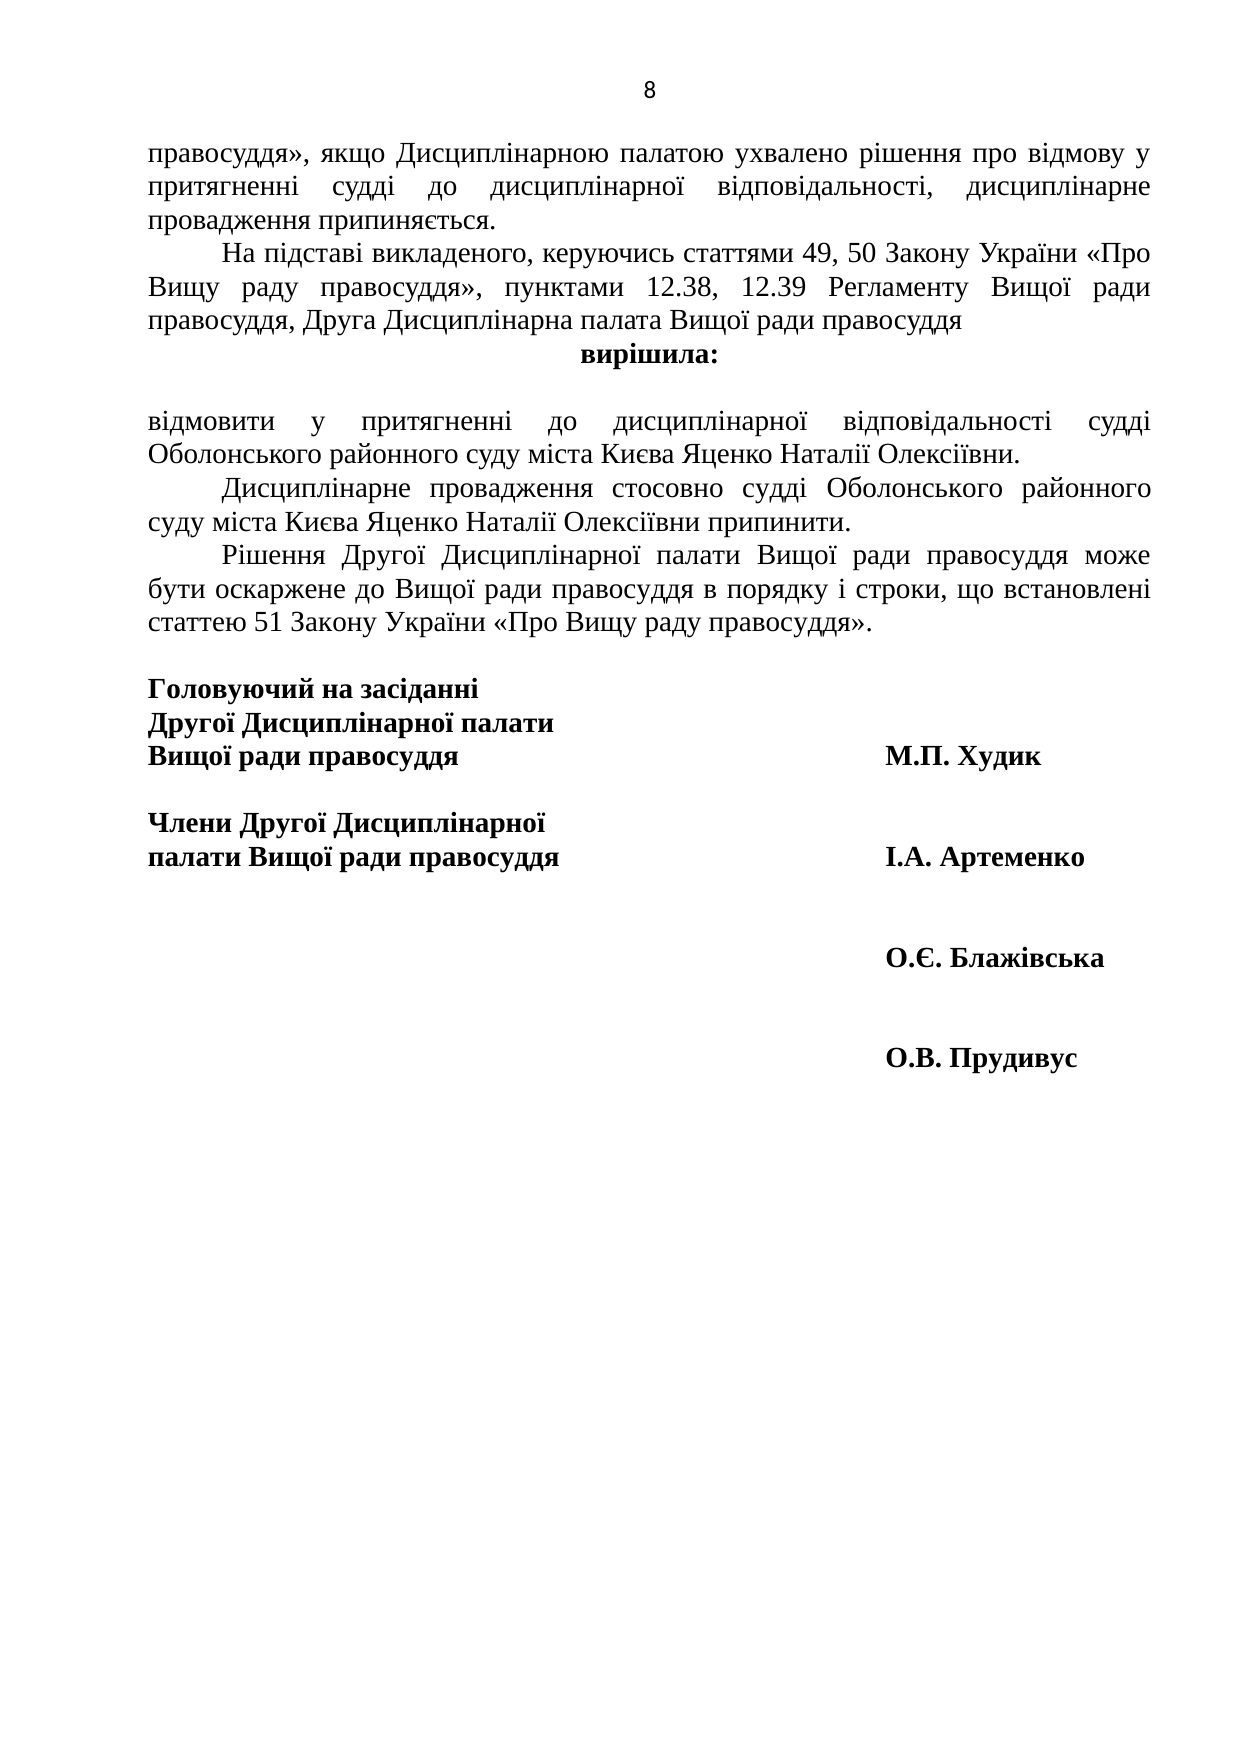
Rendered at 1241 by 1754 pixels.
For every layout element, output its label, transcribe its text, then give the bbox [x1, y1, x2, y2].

text О.В. Прудивус [885, 1040, 1152, 1074]
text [148, 135, 1152, 235]
text На підставі викладеного, керуючись статтями 49, 50 Закону України «Про Вищу раду правосуддя», пунктами 12.38, 12.39 Регламенту Вищої ради правосуддя, Друга Дисциплінарна палата Вищої ради правосуддя [148, 235, 1152, 336]
text Рішення Другої Дисциплінарної палати Вищої ради правосуддя може бути оскаржене до Вищої ради правосуддя в порядку і строки, що встановлені статтею 51 Закону України «Про Вищу раду правосуддя». [148, 537, 1152, 638]
text палати Вищої ради правосуддя І.А. Артеменко [148, 839, 1152, 873]
text О.Є. Блажівська [885, 940, 1152, 973]
text Дисциплінарне провадження стосовно судді Оболонського районного суду міста Києва Яценко Наталії Олексіївни припинити. [148, 470, 1152, 537]
text відмовити у притягненні до дисциплінарної відповідальності судді Оболонського районного суду міста Києва Яценко Наталії Олексіївни. [148, 403, 1152, 470]
text Члени Другої Дисциплінарної [148, 806, 1152, 839]
text Вищої ради правосуддя М.П. Худик [148, 738, 1152, 772]
text Головуючий на засіданні [148, 671, 1152, 705]
text вирішила: [148, 336, 1152, 369]
text Другої Дисциплінарної палати [148, 705, 1152, 738]
